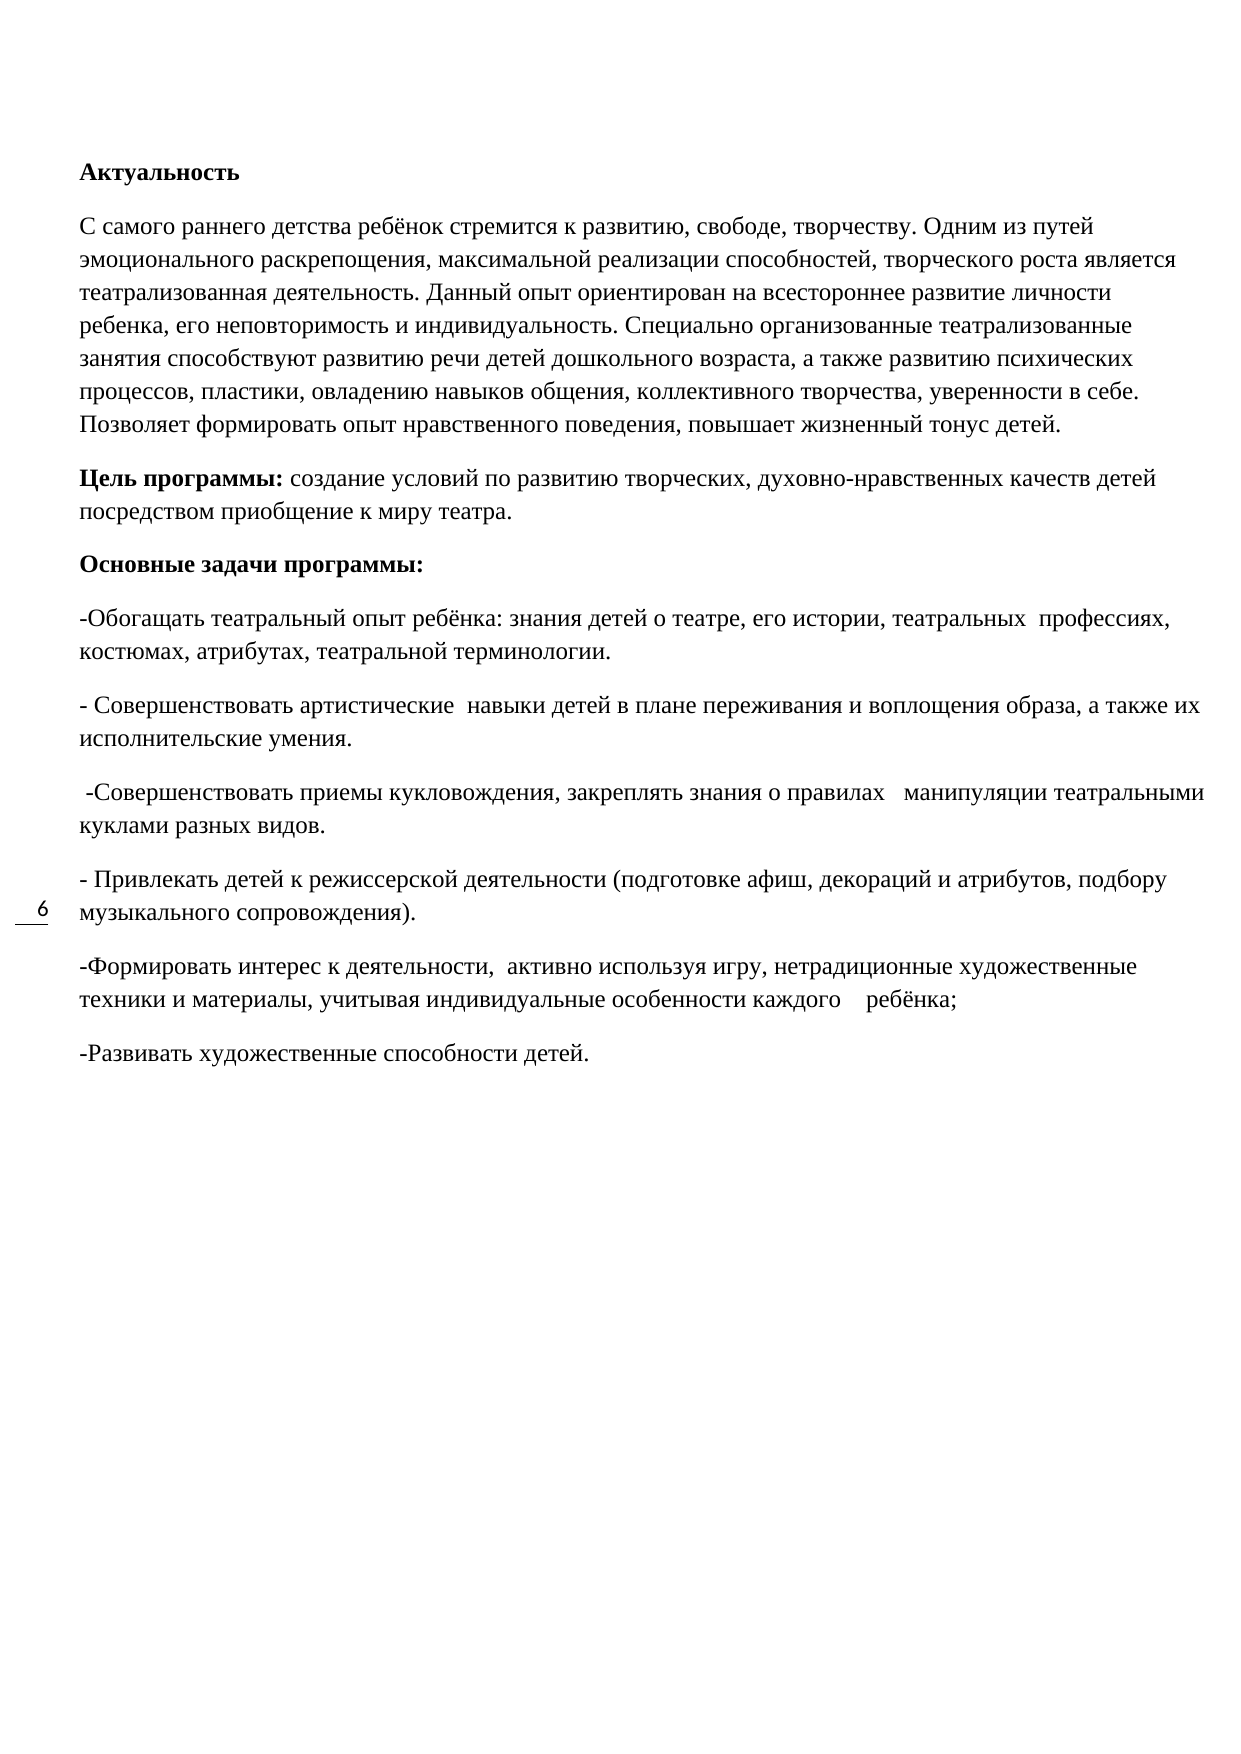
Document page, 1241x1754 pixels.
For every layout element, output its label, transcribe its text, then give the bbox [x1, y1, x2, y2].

text Основные задачи программы: [79, 549, 1207, 578]
text -Обогащать театральный опыт ребёнка: знания детей о театре, его истории, театральных профессиях, костюмах, атрибутах, театральной терминологии. [79, 603, 1207, 665]
text -Формировать интерес к деятельности, активно используя игру, нетрадиционные художественные техники и материалы, учитывая индивидуальные особенности каждого ребёнка; [79, 951, 1207, 1013]
text С самого раннего детства ребёнок стремится к развитию, свободе, творчеству. Одним из путей эмоционального раскрепощения, максимальной реализации способностей, творческого роста является театрализованная деятельность. Данный опыт ориентирован на всестороннее развитие личности ребенка, его неповторимость и индивидуальность. Специально организованные театрализованные занятия способствуют развитию речи детей дошкольного возраста, а также развитию психических процессов, пластики, овладению навыков общения, коллективного творчества, уверенности в себе. Позволяет формировать опыт нравственного поведения, повышает жизненный тонус детей. [79, 211, 1207, 438]
text - Совершенствовать артистические навыки детей в плане переживания и воплощения образа, а также их исполнительские умения. [79, 690, 1207, 752]
text -Совершенствовать приемы кукловождения, закреплять знания о правилах манипуляции театральными куклами разных видов. [79, 777, 1207, 839]
text - Привлекать детей к режиссерской деятельности (подготовке афиш, декораций и атрибутов, подбору музыкального сопровождения). [79, 864, 1207, 926]
text Актуальность [79, 157, 1207, 186]
text Цель программы: создание условий по развитию творческих, духовно-нравственных качеств детей посредством приобщение к миру театра. [79, 463, 1207, 524]
text -Развивать художественные способности детей. [79, 1038, 1207, 1067]
